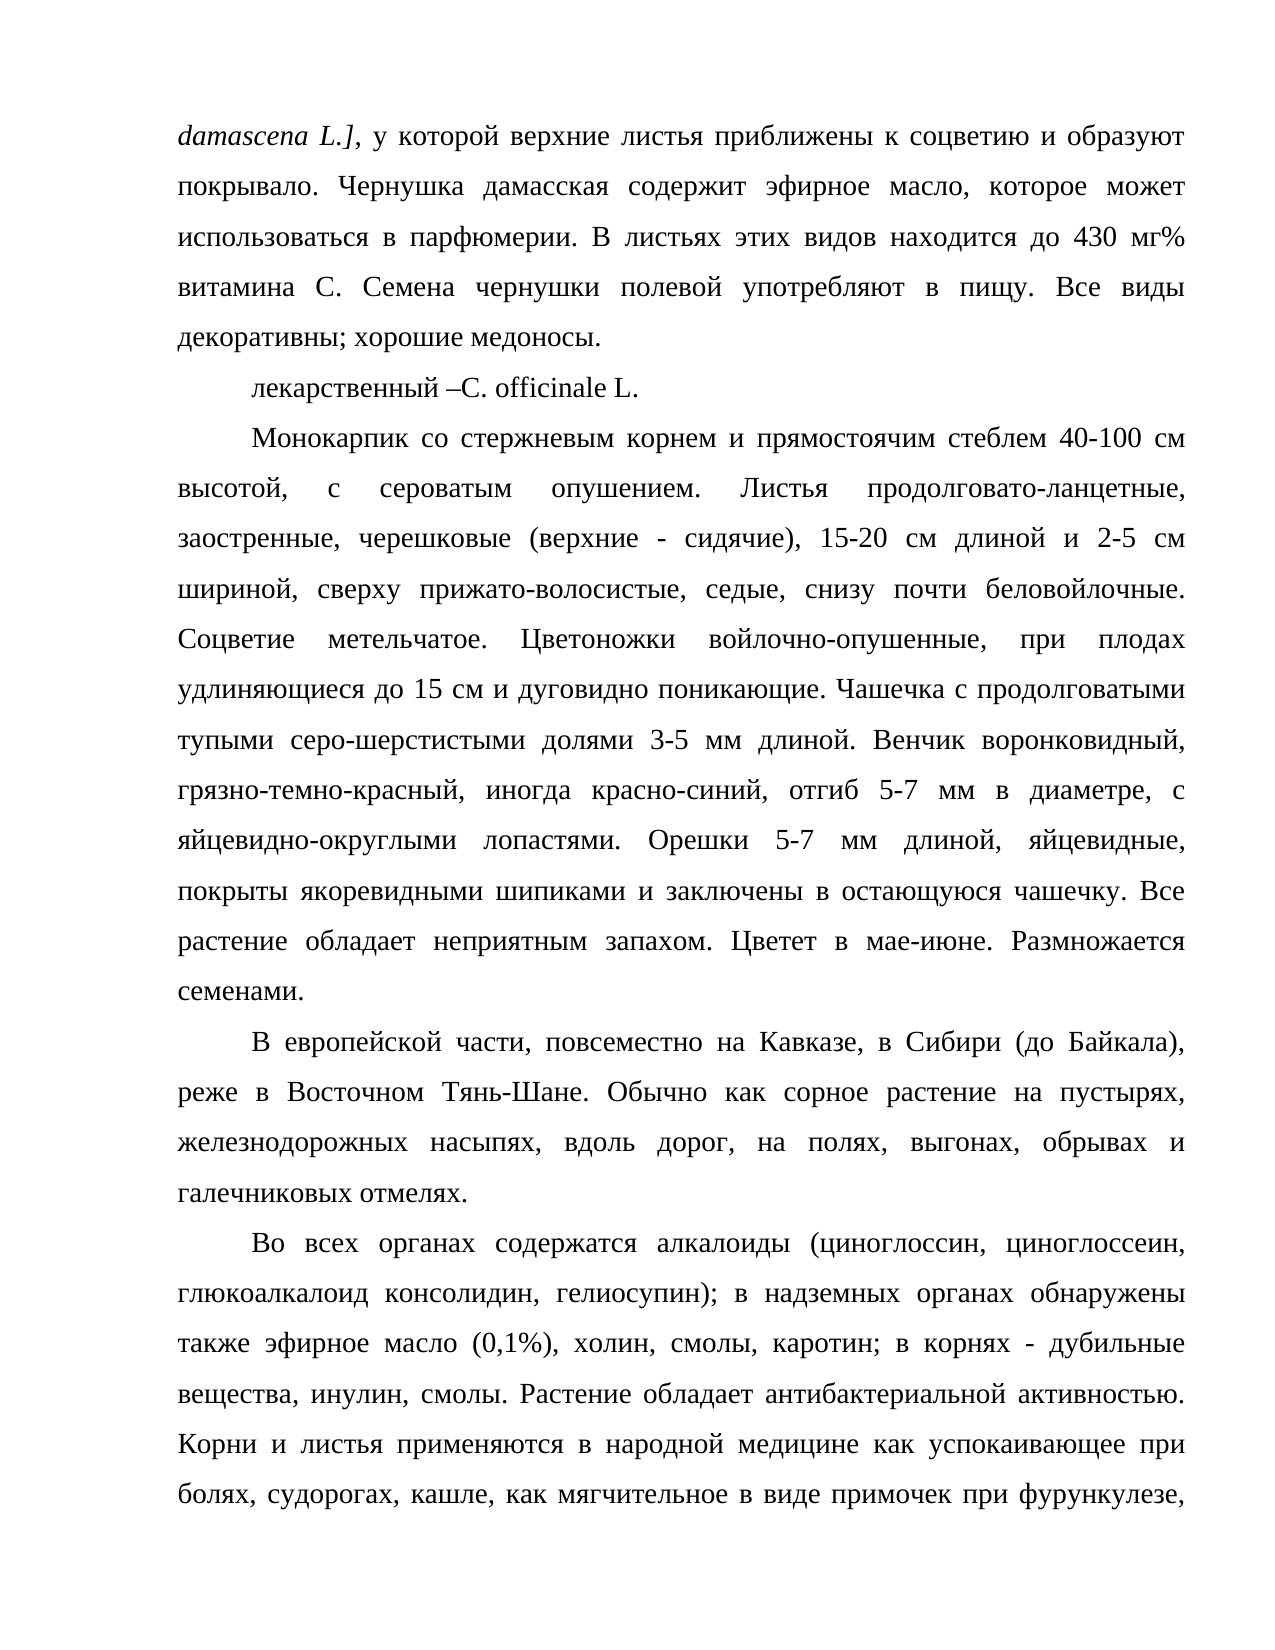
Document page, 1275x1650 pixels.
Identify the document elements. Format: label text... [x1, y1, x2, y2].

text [177, 1225, 1186, 1510]
text В европейской части, повсеместно на Кавказе, в Сибири (до Байкала), реже в Восточном Тянь-Шане. Обычно как сорное растение на пустырях, железнодорожных насыпях, вдоль дорог, на полях, выгонах, обрывах и галечниковых отмелях. [177, 1024, 1186, 1208]
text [177, 118, 1186, 353]
text Монокарпик со стержневым корнем и прямостоячим стеблем 40-100 см высотой, с сероватым опушением. Листья продолговато-ланцетные, заостренные, черешковые (верхние - сидячие), 15-20 см длиной и 2-5 см шириной, сверху прижато-волосистые, седые, снизу почти беловойлочные. Соцветие метельчатое. Цветоножки войлочно-опушенные, при плодах удлиняющиеся до 15 см и дуговидно поникающие. Чашечка с продолговатыми тупыми серо-шерстистыми долями 3-5 мм длиной. Венчик воронковидный, грязно-темно-красный, иногда красно-синий, отгиб 5-7 мм в диаметре, с яйцевидно-округлыми лопастями. Орешки 5-7 мм длиной, яйцевидные, покрыты якоревидными шипиками и заключены в остающуюся чашечку. Все растение обладает неприятным запахом. Цветет в мае-июне. Размножается семенами. [177, 420, 1186, 1007]
subtitle лекарственный –C. officinale L. [177, 370, 1186, 403]
